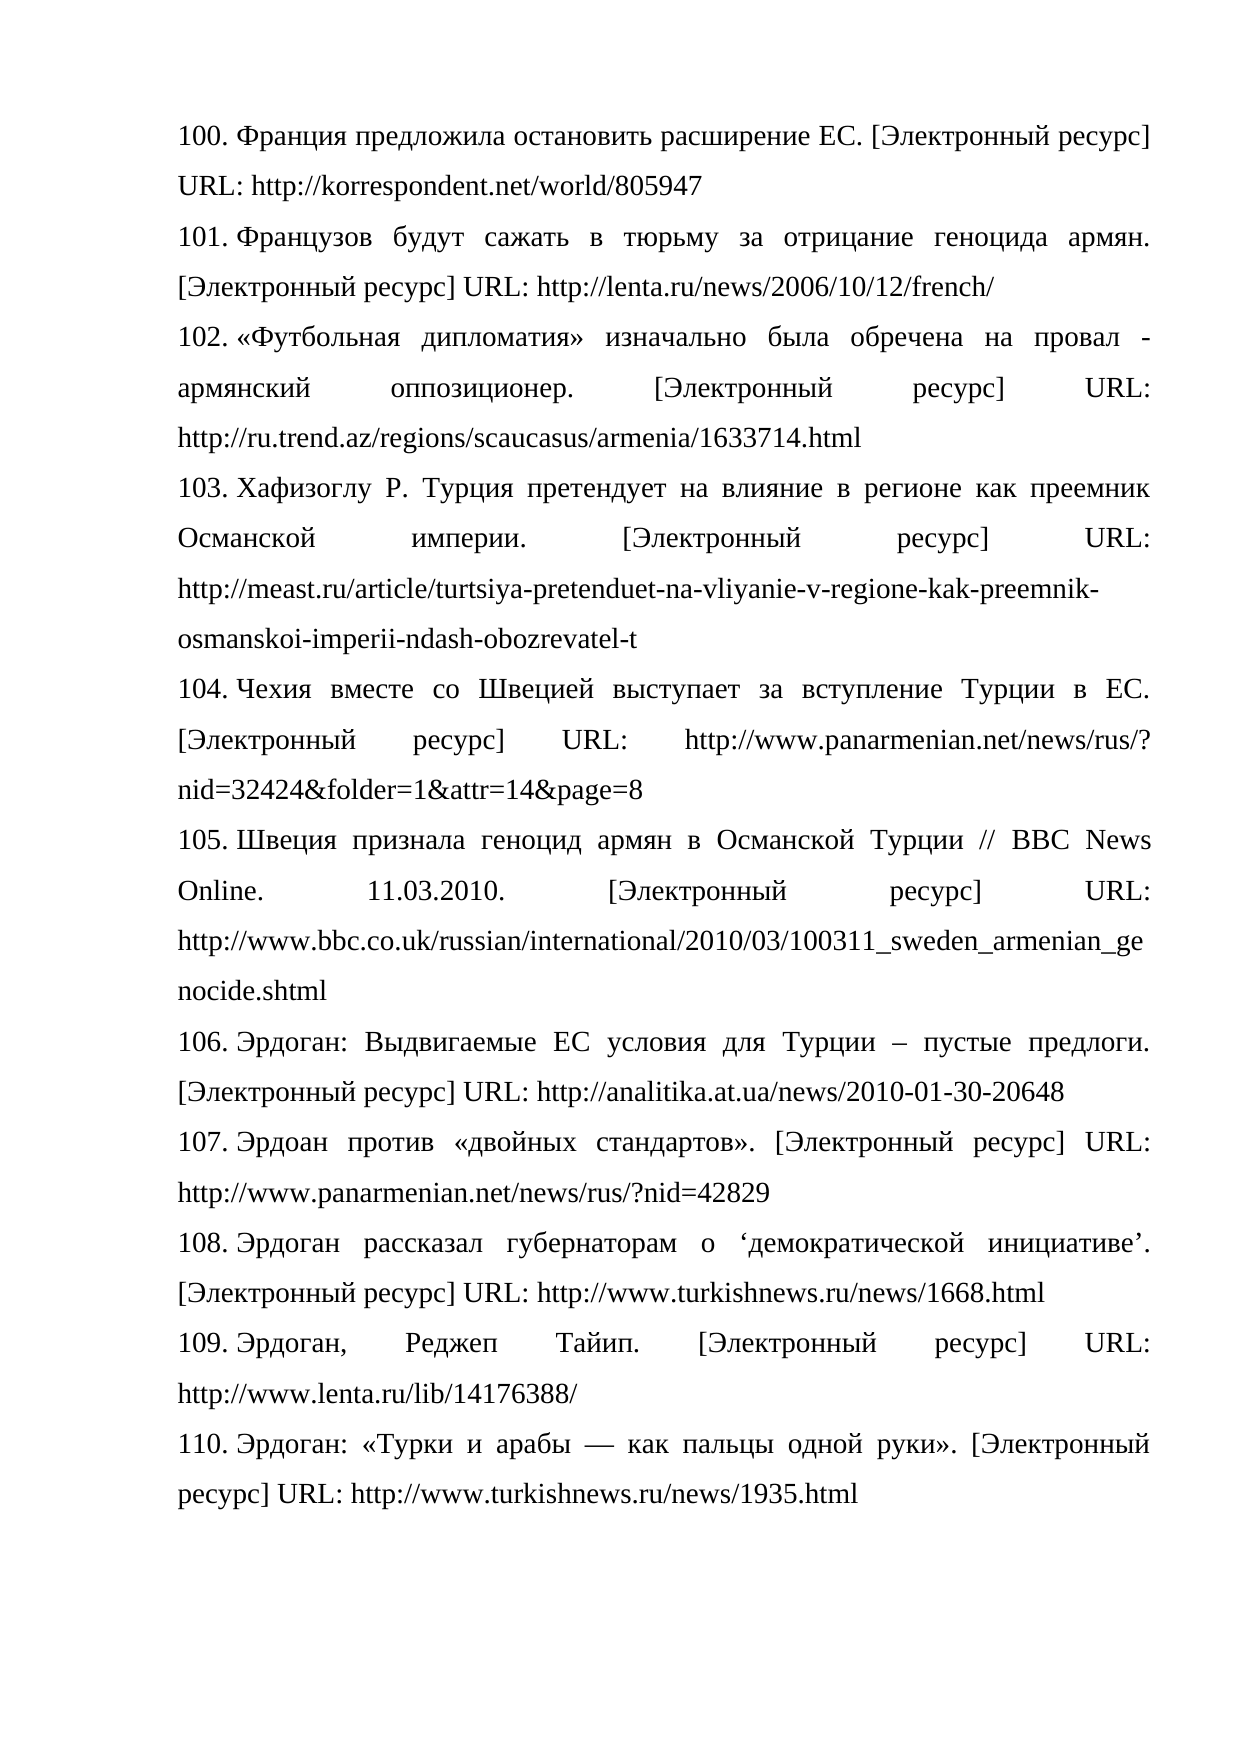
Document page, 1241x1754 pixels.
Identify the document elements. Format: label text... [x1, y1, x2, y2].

list Эрдоган, Реджеп Тайип. [Электронный ресурс] URL: http://www.lenta.ru/lib/14176388/ [177, 1326, 1152, 1409]
list Французов будут сажать в тюрьму за отрицание геноцида армян. [Электронный ресурс] URL: http://lenta.ru/news/2006/10/12/french/ [177, 219, 1152, 303]
list Эрдоган рассказал губернаторам о ‘демократической инициативе’. [Электронный ресурс] URL: http://www.turkishnews.ru/news/1668.html [177, 1225, 1152, 1309]
list Эрдоан против «двойных стандартов». [Электронный ресурс] URL: http://www.panarmenian.net/news/rus/?nid=42829 [177, 1124, 1152, 1208]
list Хафизоглу Р. Турция претендует на влияние в регионе как преемник Османской империи. [Электронный ресурс] URL: http://meast.ru/article/turtsiya-pretenduet-na-vliyanie-v-regione-kak-preemnik-osmanskoi-imperii-ndash-obozrevatel-t [177, 470, 1152, 655]
list Эрдоган: «Турки и арабы — как пальцы одной руки». [Электронный ресурс] URL: http://www.turkishnews.ru/news/1935.html [177, 1426, 1152, 1510]
list Чехия вместе со Швецией выступает за вступление Турции в ЕС. [Электронный ресурс] URL: http://www.panarmenian.net/news/rus/?nid=32424&folder=1&attr=14&page=8 [177, 672, 1152, 806]
list Эрдоган: Выдвигаемые ЕС условия для Турции – пустые предлоги. [Электронный ресурс] URL: http://analitika.at.ua/news/2010-01-30-20648 [177, 1024, 1152, 1108]
list Франция предложила остановить расширение ЕС. [Электронный ресурс] URL: http://korrespondent.net/world/805947 [177, 118, 1152, 202]
list «Футбольная дипломатия» изначально была обречена на провал - армянский оппозиционер. [Электронный ресурс] URL: http://ru.trend.az/regions/scaucasus/armenia/1633714.html [177, 319, 1152, 453]
list Швеция признала геноцид армян в Османской Турции // BBC News Online. 11.03.2010. [Электронный ресурс] URL: http://www.bbc.co.uk/russian/international/2010/03/100311_sweden_armenian_genocide.shtml [177, 822, 1152, 1007]
